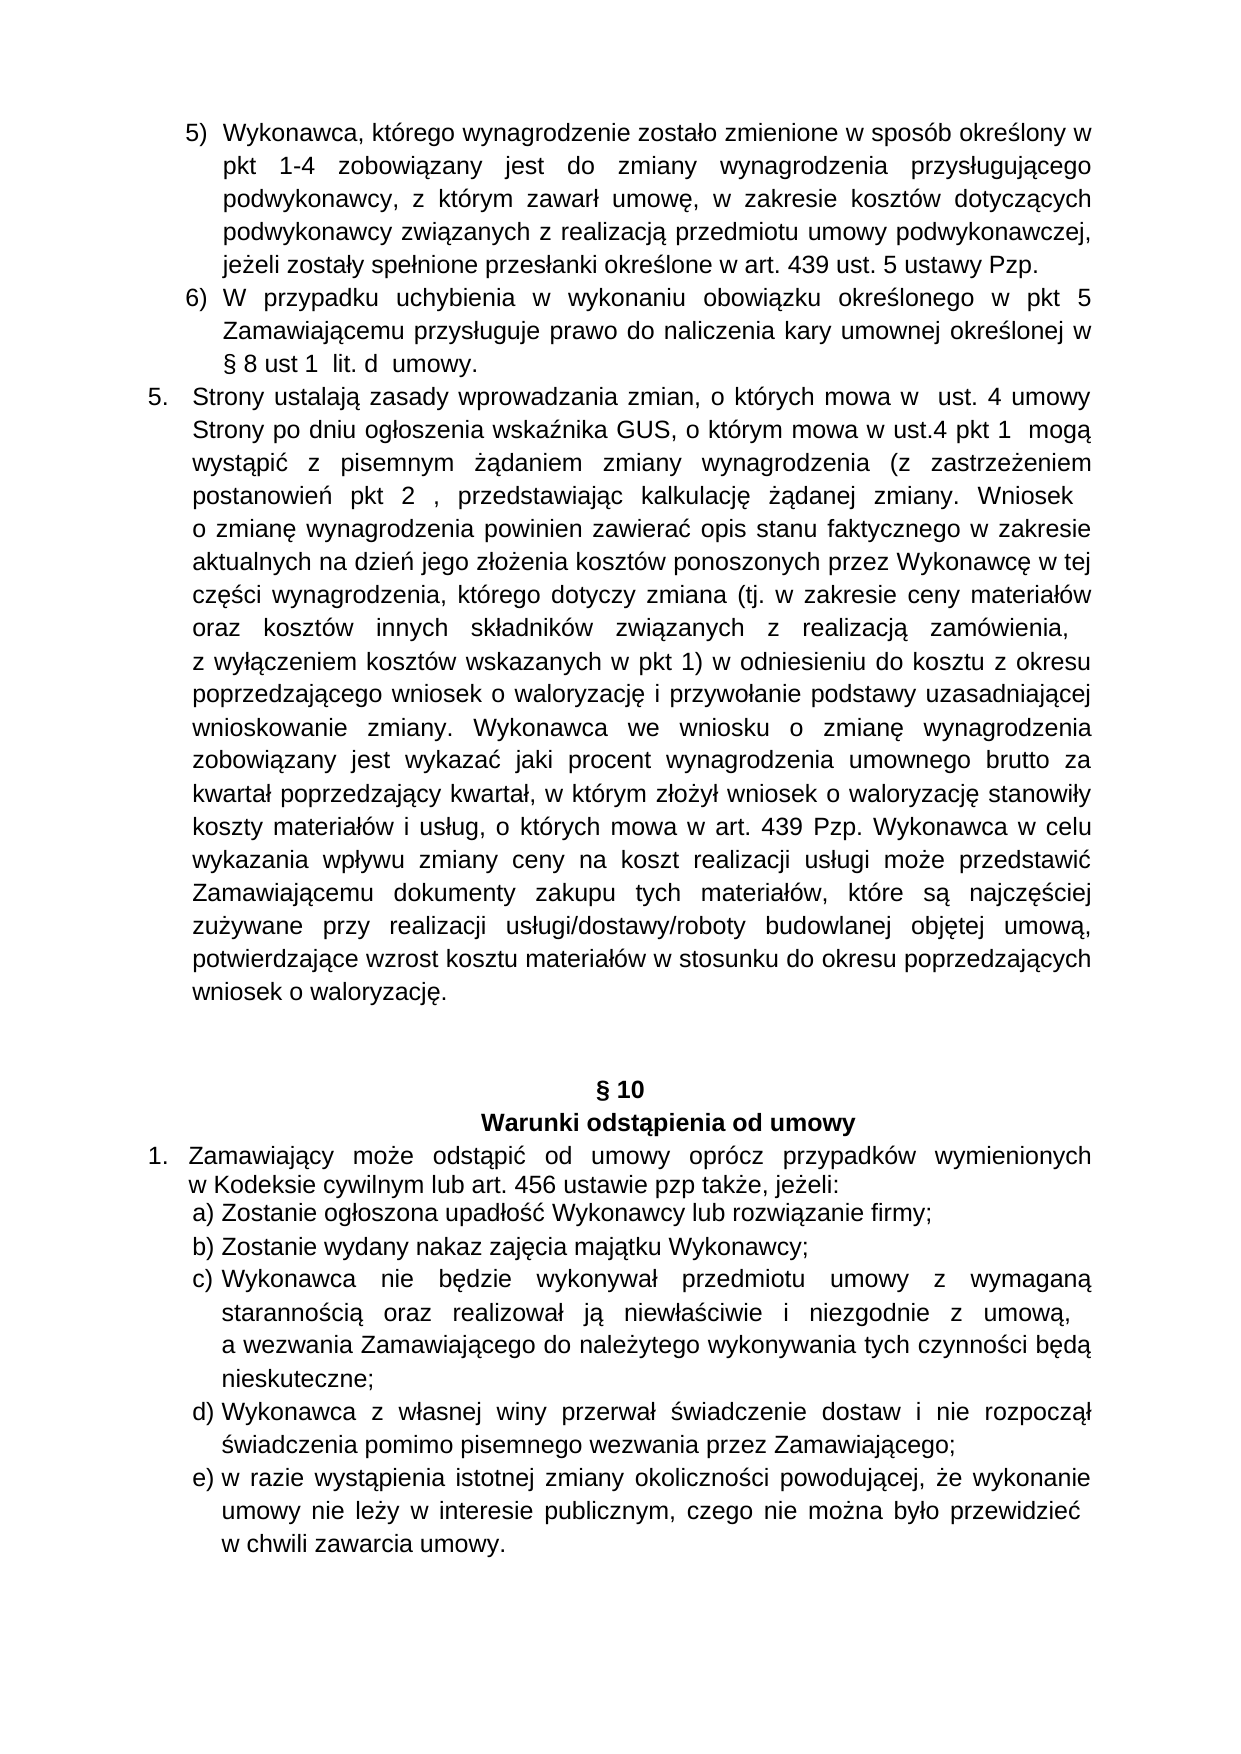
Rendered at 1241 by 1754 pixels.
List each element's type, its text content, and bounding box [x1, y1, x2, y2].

text Warunki odstąpienia od umowy [148, 1108, 1093, 1137]
list W przypadku uchybienia w wykonaniu obowiązku określonego w pkt 5 Zamawiającemu przysługuje prawo do naliczenia kary umownej określonej w § 8 ust 1 lit. d umowy. [185, 283, 1093, 378]
list Wykonawca, którego wynagrodzenie zostało zmienione w sposób określony w pkt 1-4 zobowiązany jest do zmiany wynagrodzenia przysługującego podwykonawcy, z którym zawarł umowę, w zakresie kosztów dotyczących podwykonawcy związanych z realizacją przedmiotu umowy podwykonawczej, jeżeli zostały spełnione przesłanki określone w art. 439 ust. 5 ustawy Pzp. [185, 118, 1093, 279]
list Strony ustalają zasady wprowadzania zmian, o których mowa w ust. 4 umowy Strony po dniu ogłoszenia wskaźnika GUS, o którym mowa w ust.4 pkt 1 mogą wystąpić z pisemnym żądaniem zmiany wynagrodzenia (z zastrzeżeniem postanowień pkt 2 , przedstawiając kalkulację żądanej zmiany. Wniosek o zmianę wynagrodzenia powinien zawierać opis stanu faktycznego w zakresie aktualnych na dzień jego złożenia kosztów ponoszonych przez Wykonawcę w tej części wynagrodzenia, którego dotyczy zmiana (tj. w zakresie ceny materiałów oraz kosztów innych składników związanych z realizacją zamówienia, z wyłączeniem kosztów wskazanych w pkt 1) w odniesieniu do kosztu z okresu poprzedzającego wniosek o waloryzację i przywołanie podstawy uzasadniającej wnioskowanie zmiany. Wykonawca we wniosku o zmianę wynagrodzenia zobowiązany jest wykazać jaki procent wynagrodzenia umownego brutto za kwartał poprzedzający kwartał, w którym złożył wniosek o waloryzację stanowiły koszty materiałów i usług, o których mowa w art. 439 Pzp. Wykonawca w celu wykazania wpływu zmiany ceny na koszt realizacji usługi może przedstawić Zamawiającemu dokumenty zakupu tych materiałów, które są najczęściej zużywane przy realizacji usługi/dostawy/roboty budowlanej objętej umową, potwierdzające wzrost kosztu materiałów w stosunku do okresu poprzedzających wniosek o waloryzację. [148, 382, 1093, 1005]
list Zostanie wydany nakaz zajęcia majątku Wykonawcy; [192, 1231, 1093, 1260]
list w razie wystąpienia istotnej zmiany okoliczności powodującej, że wykonanie umowy nie leży w interesie publicznym, czego nie można było przewidzieć w chwili zawarcia umowy. [192, 1463, 1093, 1557]
list Wykonawca nie będzie wykonywał przedmiotu umowy z wymaganą starannością oraz realizował ją niewłaściwie i niezgodnie z umową, a wezwania Zamawiającego do należytego wykonywania tych czynności będą nieskuteczne; [192, 1264, 1093, 1392]
list Zamawiający może odstąpić od umowy oprócz przypadków wymienionych w Kodeksie cywilnym lub art. 456 ustawie pzp także, jeżeli: [148, 1141, 1093, 1198]
list Zostanie ogłoszona upadłość Wykonawcy lub rozwiązanie firmy; [192, 1198, 1093, 1227]
text § 10 [148, 1075, 1093, 1104]
list Wykonawca z własnej winy przerwał świadczenie dostaw i nie rozpoczął świadczenia pomimo pisemnego wezwania przez Zamawiającego; [192, 1397, 1093, 1458]
